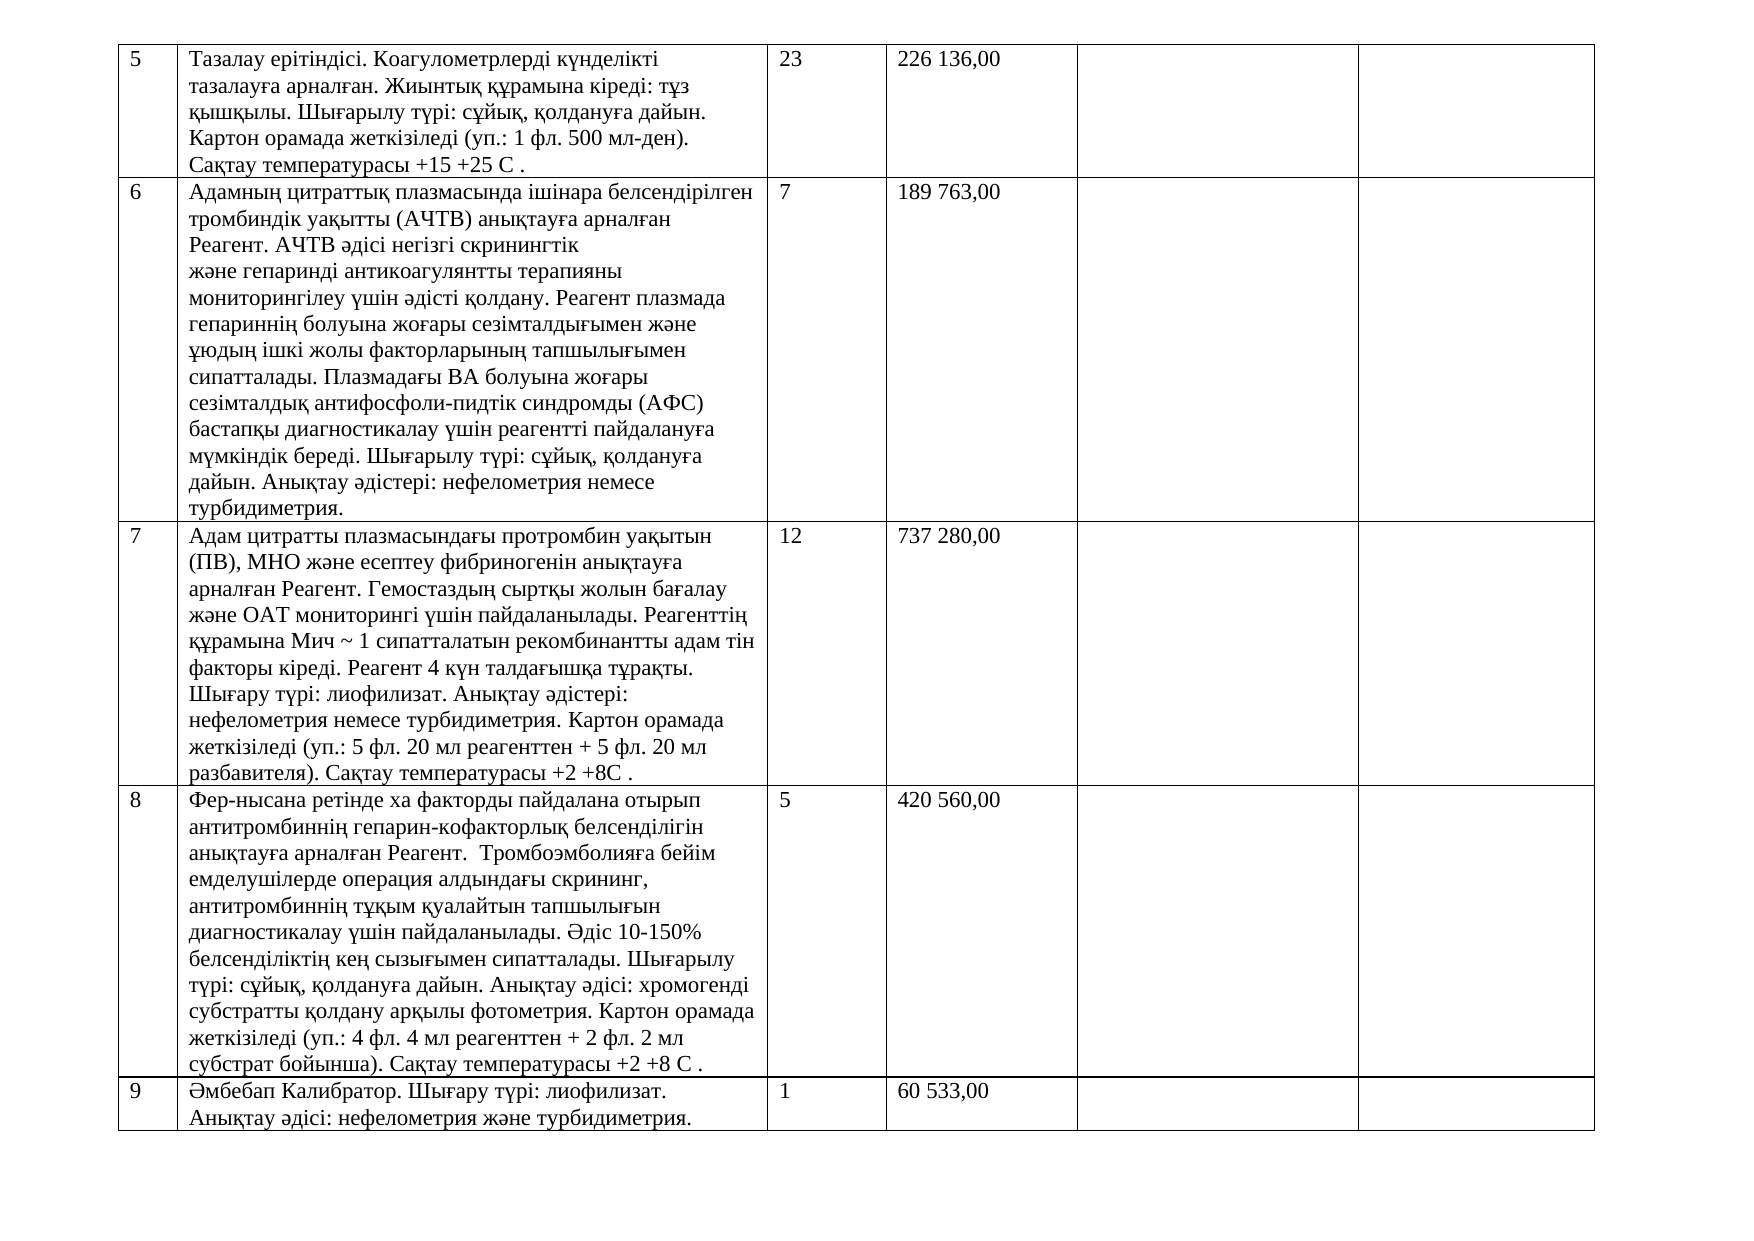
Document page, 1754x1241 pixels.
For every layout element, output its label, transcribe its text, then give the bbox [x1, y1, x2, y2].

table_cell [1078, 522, 1358, 785]
table_cell Адамның цитраттық плазмасында ішінара белсендірілген тромбиндік уақытты (АЧТВ) анықтауға арналған Реагент. АЧТВ әдісі негізгі скринингтік және гепаринді антикоагулянтты терапияны мониторингілеу үшін әдісті қолдану. Реагент плазмада гепариннің болуына жоғары сезімталдығымен және ұюдың ішкі жолы факторларының тапшылығымен сипатталады. Плазмадағы ВА болуына жоғары сезімталдық антифосфоли-пидтік синдромды (АФС) бастапқы диагностикалау үшін реагентті пайдалануға мүмкіндік береді. Шығарылу түрі: сұйық, қолдануға дайын. Анықтау әдістері: нефелометрия немесе турбидиметрия. [178, 178, 767, 521]
table_cell [1359, 178, 1594, 521]
table_cell [1359, 522, 1594, 785]
table_cell [1078, 178, 1358, 521]
table_cell Фер-нысана ретінде xa факторды пайдалана отырып антитромбиннің гепарин-кофакторлық белсенділігін анықтауға арналған Реагент. Тромбоэмболияға бейім емделушілерде операция алдындағы скрининг, антитромбиннің тұқым қуалайтын тапшылығын диагностикалау үшін пайдаланылады. Әдіс 10-150% белсенділіктің кең сызығымен сипатталады. Шығарылу түрі: сұйық, қолдануға дайын. Анықтау әдісі: хромогенді субстратты қолдану арқылы фотометрия. Картон орамада жеткізіледі (уп.: 4 фл. 4 мл реагенттен + 2 фл. 2 мл субстрат бойынша). Сақтау температурасы +2 +8 C . [178, 786, 767, 1076]
table_cell 5 [119, 45, 177, 177]
table_cell 1 [768, 1078, 886, 1130]
table_cell 7 [119, 522, 177, 785]
table_cell 9 [119, 1078, 177, 1130]
table_cell [1078, 1078, 1358, 1130]
table_cell [1078, 45, 1358, 177]
table_cell 7 [768, 178, 886, 521]
table_cell 60 533,00 [887, 1078, 1077, 1130]
table_cell 226 136,00 [887, 45, 1077, 177]
table_cell [1359, 45, 1594, 177]
table_cell 23 [768, 45, 886, 177]
table_cell [1359, 1078, 1594, 1130]
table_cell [178, 1078, 767, 1130]
table_cell 5 [768, 786, 886, 1076]
table_cell [1078, 786, 1358, 1076]
table_cell 420 560,00 [887, 786, 1077, 1076]
table_cell 737 280,00 [887, 522, 1077, 785]
table_cell 12 [768, 522, 886, 785]
table_cell Тазалау ерітіндісі. Коагулометрлерді күнделікті тазалауға арналған. Жиынтық құрамына кіреді: тұз қышқылы. Шығарылу түрі: сұйық, қолдануға дайын. Картон орамада жеткізіледі (уп.: 1 фл. 500 мл-ден). Сақтау температурасы +15 +25 C . [178, 45, 767, 177]
table_cell 6 [119, 178, 177, 521]
table_cell 8 [119, 786, 177, 1076]
table_cell [1359, 786, 1594, 1076]
table_cell Адам цитратты плазмасындағы протромбин уақытын (ПВ), МНО және есептеу фибриногенін анықтауға арналған Реагент. Гемостаздың сыртқы жолын бағалау және ОАТ мониторингі үшін пайдаланылады. Реагенттің құрамына Мич ~ 1 сипатталатын рекомбинантты адам тін факторы кіреді. Реагент 4 күн талдағышқа тұрақты. Шығару түрі: лиофилизат. Анықтау әдістері: нефелометрия немесе турбидиметрия. Картон орамада жеткізіледі (уп.: 5 фл. 20 мл реагенттен + 5 фл. 20 мл разбавителя). Сақтау температурасы +2 +8C . [178, 522, 767, 785]
table_cell 189 763,00 [887, 178, 1077, 521]
